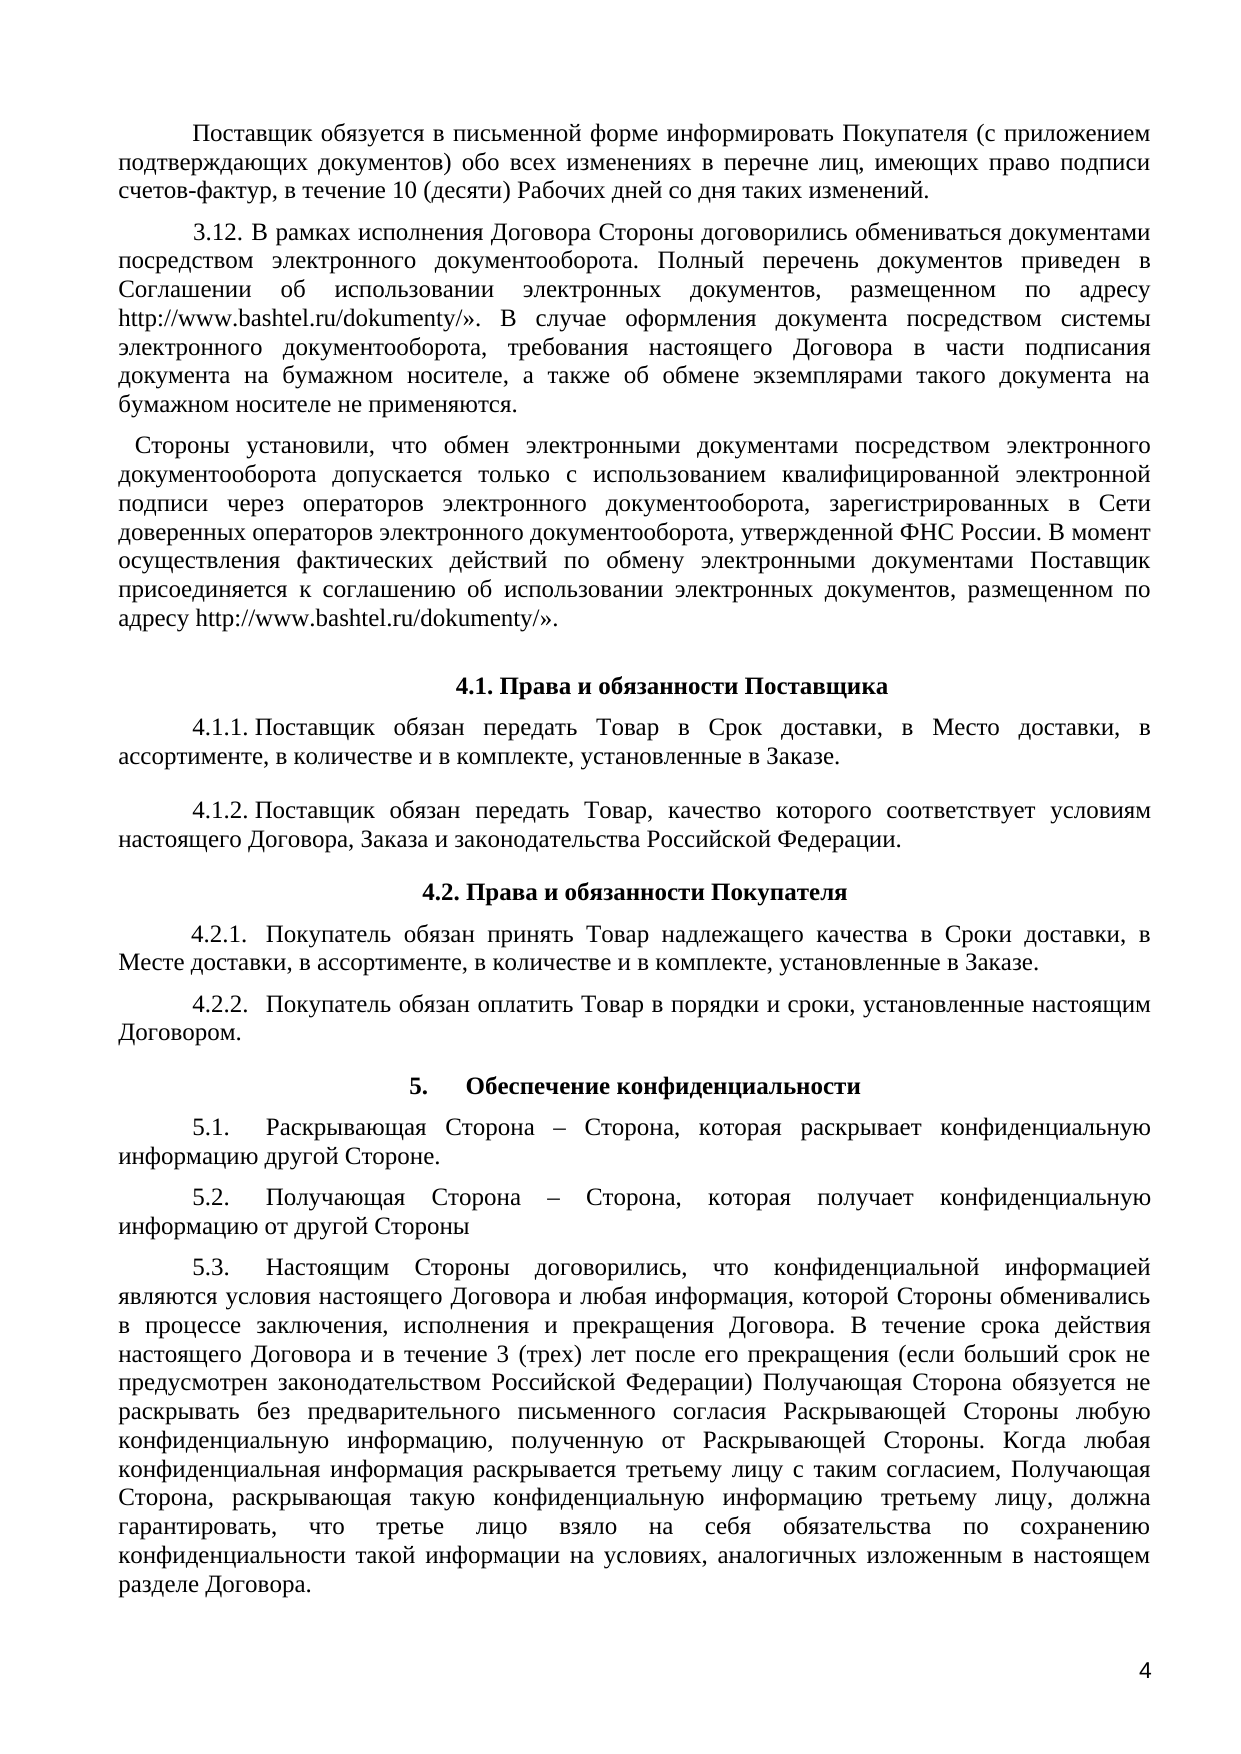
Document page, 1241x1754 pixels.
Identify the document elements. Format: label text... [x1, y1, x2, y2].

text 3.12. В рамках исполнения Договора Стороны договорились обмениваться документами посредством электронного документооборота. Полный перечень документов приведен в Соглашении об использовании электронных документов, размещенном по адресу http://www.bashtel.ru/dokumenty/». В случае оформления документа посредством системы электронного документооборота, требования настоящего Договора в части подписания документа на бумажном носителе, а также об обмене экземплярами такого документа на бумажном носителе не применяются. [118, 217, 1152, 418]
list Поставщик обязан передать Товар, качество которого соответствует условиям настоящего Договора, Заказа и законодательства Российской Федерации. [118, 795, 1152, 852]
list Поставщик обязан передать Товар в Срок доставки, в Место доставки, в ассортименте, в количестве и в комплекте, установленные в Заказе. [118, 712, 1152, 770]
text Поставщик обязуется в письменной форме информировать Покупателя (с приложением подтверждающих документов) обо всех изменениях в перечне лиц, имеющих право подписи счетов-фактур, в течение 10 (десяти) Рабочих дней со дня таких изменений. [118, 118, 1152, 204]
list Обеспечение конфиденциальности [118, 1071, 1152, 1100]
list Покупатель обязан принять Товар надлежащего качества в Сроки доставки, в Месте доставки, в ассортименте, в количестве и в комплекте, установленные в Заказе. [118, 919, 1152, 976]
list Настоящим Стороны договорились, что конфиденциальной информацией являются условия настоящего Договора и любая информация, которой Стороны обменивались в процессе заключения, исполнения и прекращения Договора. В течение срока действия настоящего Договора и в течение 3 (трех) лет после его прекращения (если больший срок не предусмотрен законодательством Российской Федерации) Получающая Сторона обязуется не раскрывать без предварительного письменного согласия Раскрывающей Стороны любую конфиденциальную информацию, полученную от Раскрывающей Стороны. Когда любая конфиденциальная информация раскрывается третьему лицу с таким согласием, Получающая Сторона, раскрывающая такую конфиденциальную информацию третьему лицу, должна гарантировать, что третье лицо взяло на себя обязательства по сохранению конфиденциальности такой информации на условиях, аналогичных изложенным в настоящем разделе Договора. [118, 1252, 1152, 1597]
text 4.1. Права и обязанности Поставщика [118, 671, 1152, 700]
list Раскрывающая Сторона – Сторона, которая раскрывает конфиденциальную информацию другой Стороне. [118, 1112, 1152, 1170]
list Получающая Сторона – Сторона, которая получает конфиденциальную информацию от другой Стороны [118, 1182, 1152, 1240]
text 4.2. Права и обязанности Покупателя [118, 877, 1152, 906]
list Покупатель обязан оплатить Товар в порядки и сроки, установленные настоящим Договором. [118, 989, 1152, 1046]
text Стороны установили, что обмен электронными документами посредством электронного документооборота допускается только с использованием квалифицированной электронной подписи через операторов электронного документооборота, зарегистрированных в Сети доверенных операторов электронного документооборота, утвержденной ФНС России. В момент осуществления фактических действий по обмену электронными документами Поставщик присоединяется к соглашению об использовании электронных документов, размещенном по адресу http://www.bashtel.ru/dokumenty/». [118, 431, 1152, 632]
